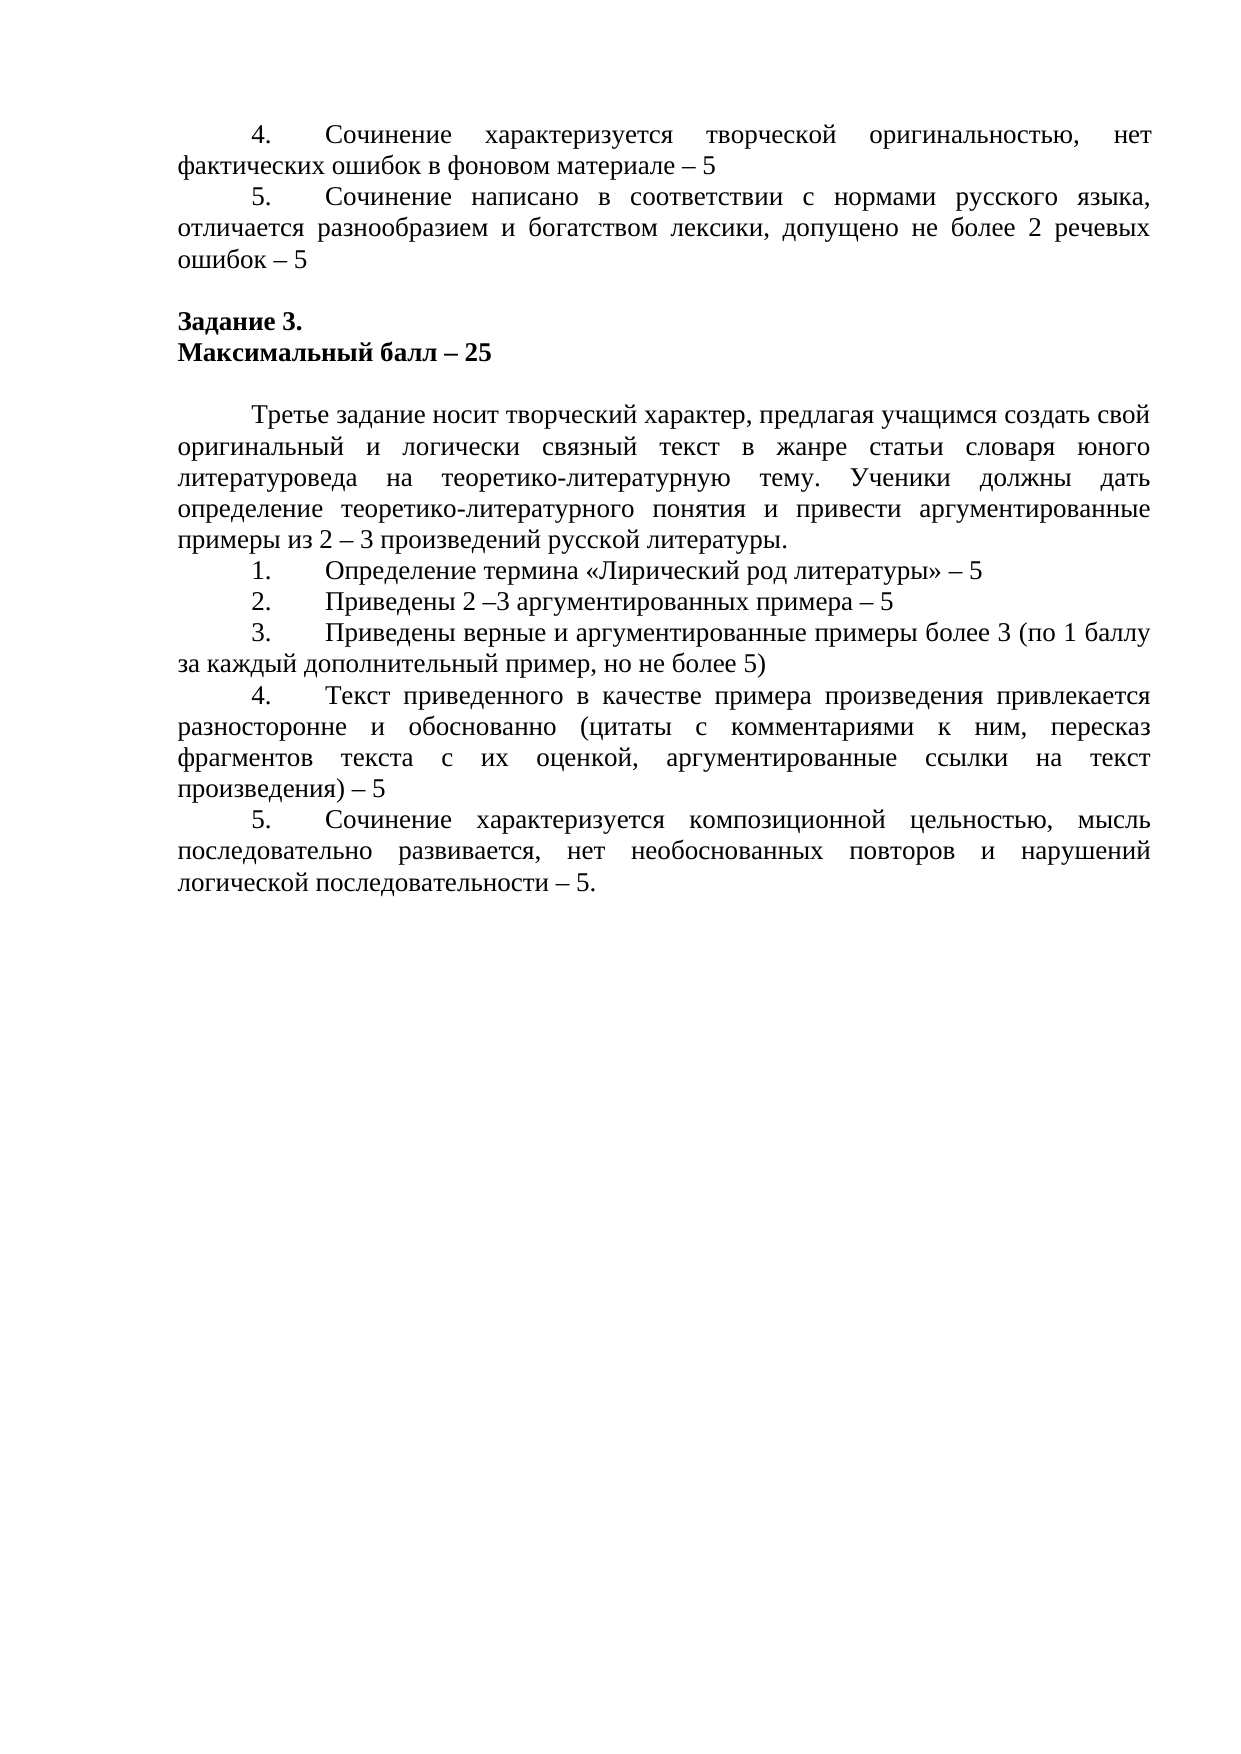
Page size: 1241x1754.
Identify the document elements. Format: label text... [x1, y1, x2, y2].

list Задание 3. [177, 305, 1152, 336]
list Сочинение характеризуется композиционной цельностью, мысль последовательно развивается, нет необоснованных повторов и нарушений логической последовательности – 5. [177, 803, 1152, 897]
list Максимальный балл – 25 [177, 336, 1152, 367]
list Приведены 2 –3 аргументированных примера – 5 [177, 585, 1152, 616]
list Определение термина «Лирический род литературы» – 5 [177, 554, 1152, 585]
list Сочинение характеризуется творческой оригинальностью, нет фактических ошибок в фоновом материале – 5 [177, 118, 1152, 180]
list Текст приведенного в качестве примера произведения привлекается разносторонне и обоснованно (цитаты с комментариями к ним, пересказ фрагментов текста с их оценкой, аргументированные ссылки на текст произведения) – 5 [177, 679, 1152, 803]
list Сочинение написано в соответствии с нормами русского языка, отличается разнообразием и богатством лексики, допущено не более 2 речевых ошибок – 5 [177, 180, 1152, 274]
list Третье задание носит творческий характер, предлагая учащимся создать свой оригинальный и логически связный текст в жанре статьи словаря юного литературоведа на теоретико-литературную тему. Ученики должны дать определение теоретико-литературного понятия и привести аргументированные примеры из 2 – 3 произведений русской литературы. [177, 398, 1152, 554]
list Приведены верные и аргументированные примеры более 3 (по 1 баллу за каждый дополнительный пример, но не более 5) [177, 616, 1152, 679]
